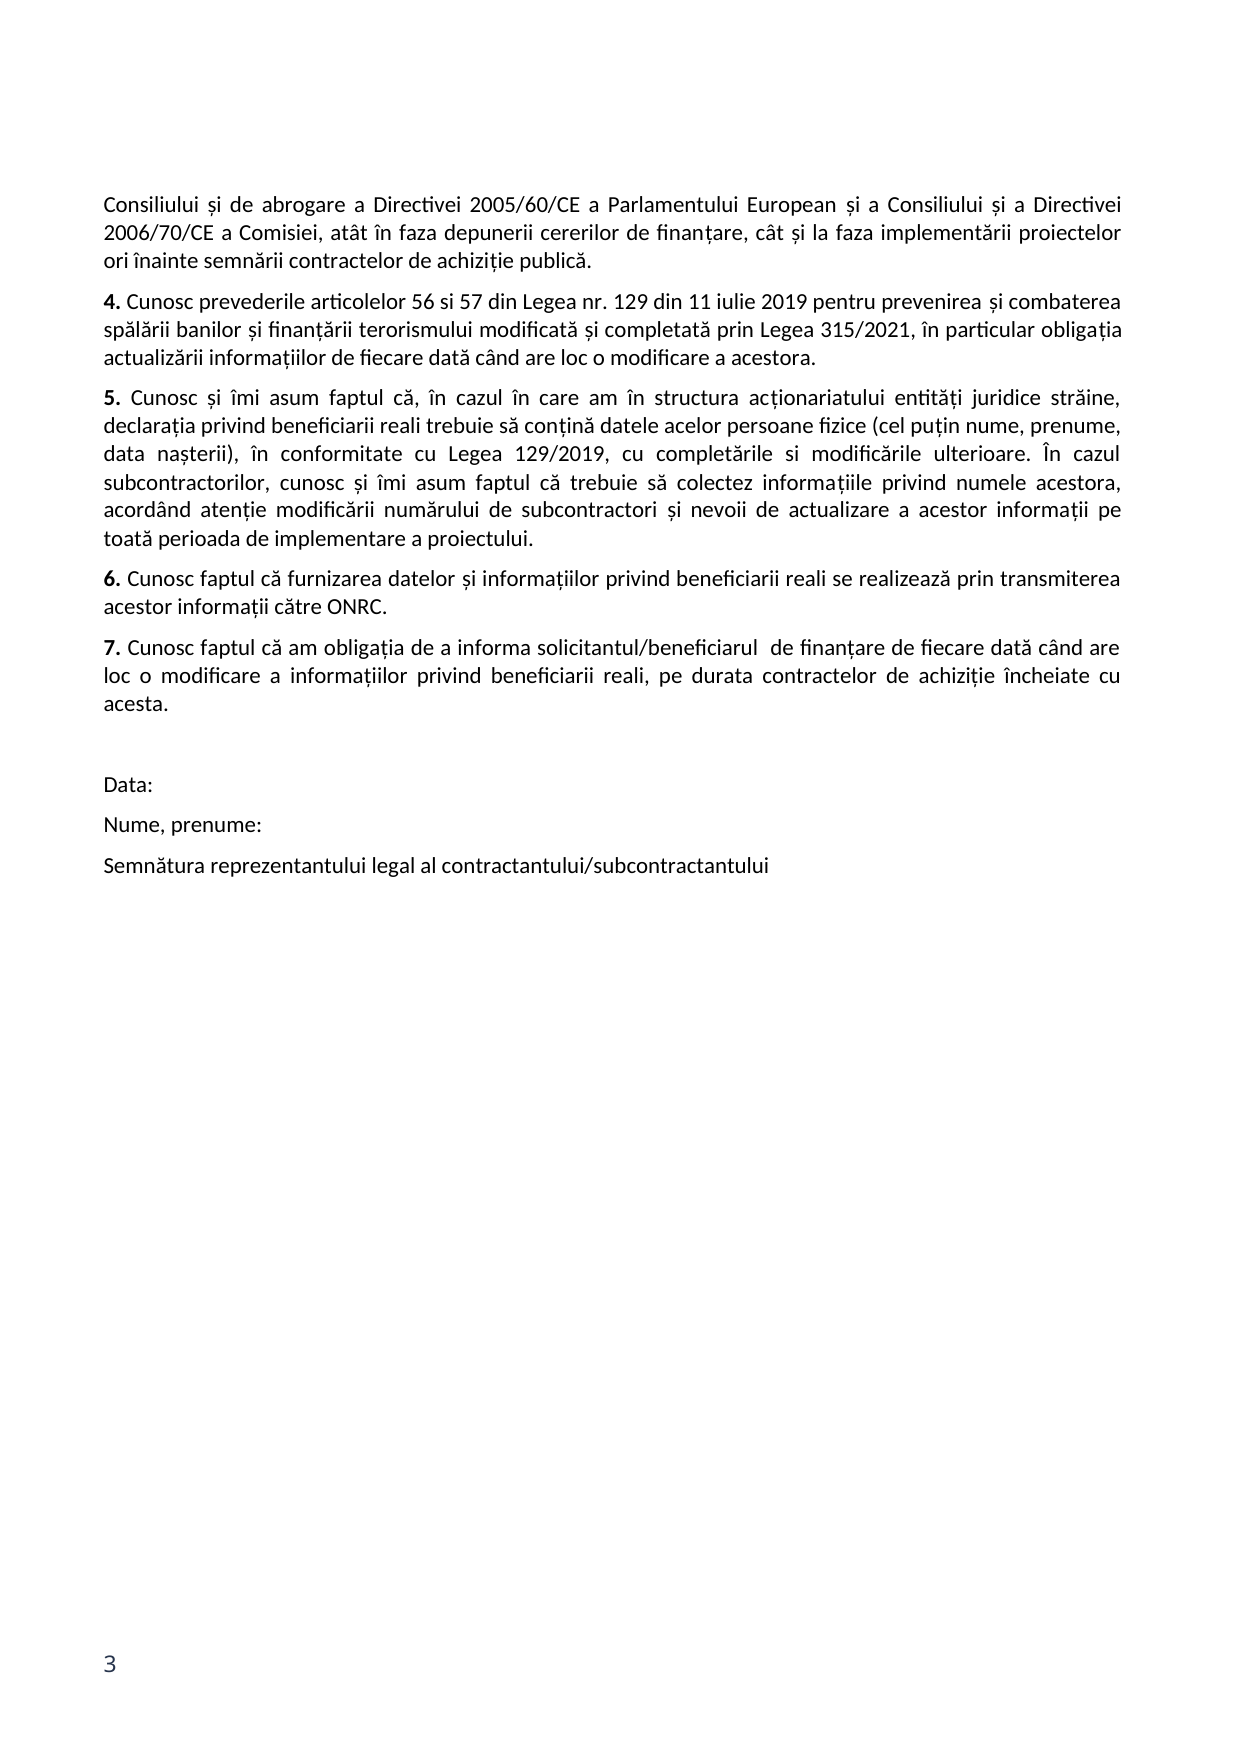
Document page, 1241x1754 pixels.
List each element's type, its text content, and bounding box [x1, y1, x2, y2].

text 5. Cunosc și îmi asum faptul că, în cazul în care am în structura acţionariatului entităţi juridice străine, declaraţia privind beneficiarii reali trebuie să conţină datele acelor persoane fizice (cel puţin nume, prenume, data naşterii), în conformitate cu Legea 129/2019, cu completările si modificările ulterioare. În cazul subcontractorilor, cunosc și îmi asum faptul că trebuie să colectez informaţiile privind numele acestora, acordând atenţie modificării numărului de subcontractori şi nevoii de actualizare a acestor informaţii pe toată perioada de implementare a proiectului. [103, 383, 1122, 552]
text 3. Am fost informat cu privire la obligaţia mea de a transmite datele şi informaţiile cu privire la beneficiarii reali ai fondurilor alocate din PR SE, conform prevederilor Directivei (UE) 2015/849 a Parlamentului European şi a Consiliului din 20 mai 2015 privind prevenirea utilizării sistemului financiar în scopul spălării banilor sau finanţării terorismului, de modificare a Regulamentului (UE) nr. 648/2012 al Parlamentului European şi al Consiliului şi de abrogare a Directivei 2005/60/CE a Parlamentului European şi a Consiliului şi a Directivei 2006/70/CE a Comisiei, atât în faza depunerii cererilor de finanţare, cât şi la faza implementării proiectelor ori înainte semnării contractelor de achiziţie publică. [103, 190, 1122, 274]
text Semnătura reprezentantului legal al contractantului/subcontractantului [103, 851, 1122, 879]
text 4. Cunosc prevederile articolelor 56 si 57 din Legea nr. 129 din 11 iulie 2019 pentru prevenirea şi combaterea spălării banilor şi finanţării terorismului modificată şi completată prin Legea 315/2021, în particular obligaţia actualizării informaţiilor de fiecare dată când are loc o modificare a acestora. [103, 287, 1122, 371]
text 6. Cunosc faptul că furnizarea datelor şi informaţiilor privind beneficiarii reali se realizează prin transmiterea acestor informaţii către ONRC. [103, 564, 1122, 620]
text Nume, prenume: [103, 810, 1122, 838]
text Data: [103, 770, 1122, 798]
text 7. Cunosc faptul că am obligaţia de a informa solicitantul/beneficiarul de finanțare de fiecare dată când are loc o modificare a informaţiilor privind beneficiarii reali, pe durata contractelor de achiziție încheiate cu acesta. [103, 633, 1122, 717]
